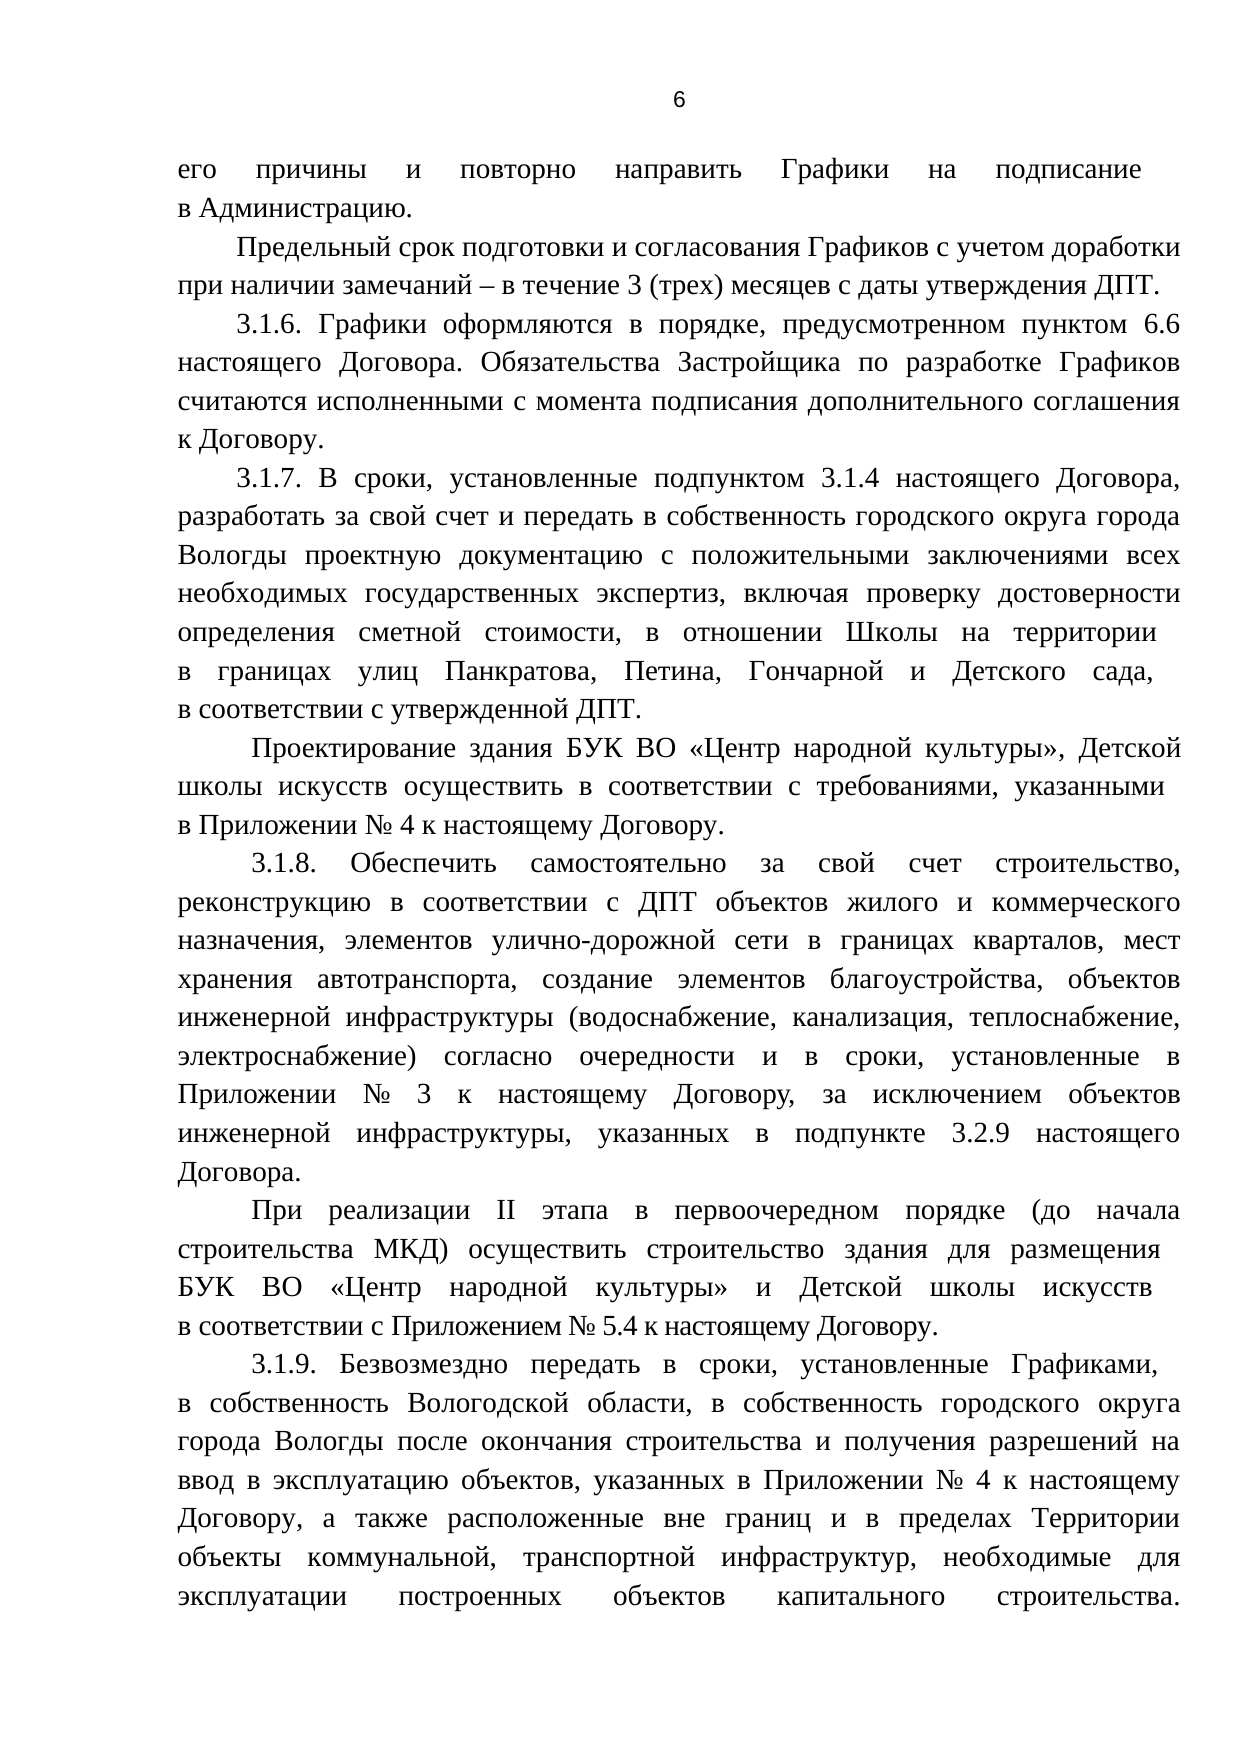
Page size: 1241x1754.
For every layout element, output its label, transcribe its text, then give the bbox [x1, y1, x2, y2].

text 3.1.6. Графики оформляются в порядке, предусмотренном пунктом 6.6 настоящего Договора. Обязательства Застройщика по разработке Графиков считаются исполненными с момента подписания дополнительного соглашения к Договору. [177, 306, 1181, 455]
text Проектирование здания БУК ВО «Центр народной культуры», Детской школы искусств осуществить в соответствии с требованиями, указанными в Приложении № 4 к настоящему Договору. [177, 730, 1181, 840]
text 3.1.8. Обеспечить самостоятельно за свой счет строительство, реконструкцию в соответствии с ДПТ объектов жилого и коммерческого назначения, элементов улично-дорожной сети в границах кварталов, мест хранения автотранспорта, создание элементов благоустройства, объектов инженерной инфраструктуры (водоснабжение, канализация, теплоснабжение, электроснабжение) согласно очередности и в сроки, установленные в Приложении № 3 к настоящему Договору, за исключением объектов инженерной инфраструктуры, указанных в подпункте 3.2.9 настоящего Договора. [177, 845, 1181, 1187]
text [177, 1346, 1181, 1611]
text Предельный срок подготовки и согласования Графиков с учетом доработки при наличии замечаний – в течение 3 (трех) месяцев с даты утверждения ДПТ. [177, 229, 1181, 301]
text 3.1.7. В сроки, установленные подпунктом 3.1.4 настоящего Договора, разработать за свой счет и передать в собственность городского округа города Вологды проектную документацию с положительными заключениями всех необходимых государственных экспертиз, включая проверку достоверности определения сметной стоимости, в отношении Школы на территории в границах улиц Панкратова, Петина, Гончарной и Детского сада, в соответствии с утвержденной ДПТ. [177, 460, 1181, 725]
text При реализации II этапа в первоочередном порядке (до начала строительства МКД) осуществить строительство здания для размещения БУК ВО «Центр народной культуры» и Детской школы искусств в соответствии с Приложением № 5.4 к настоящему Договору. [177, 1192, 1181, 1341]
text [177, 152, 1181, 224]
